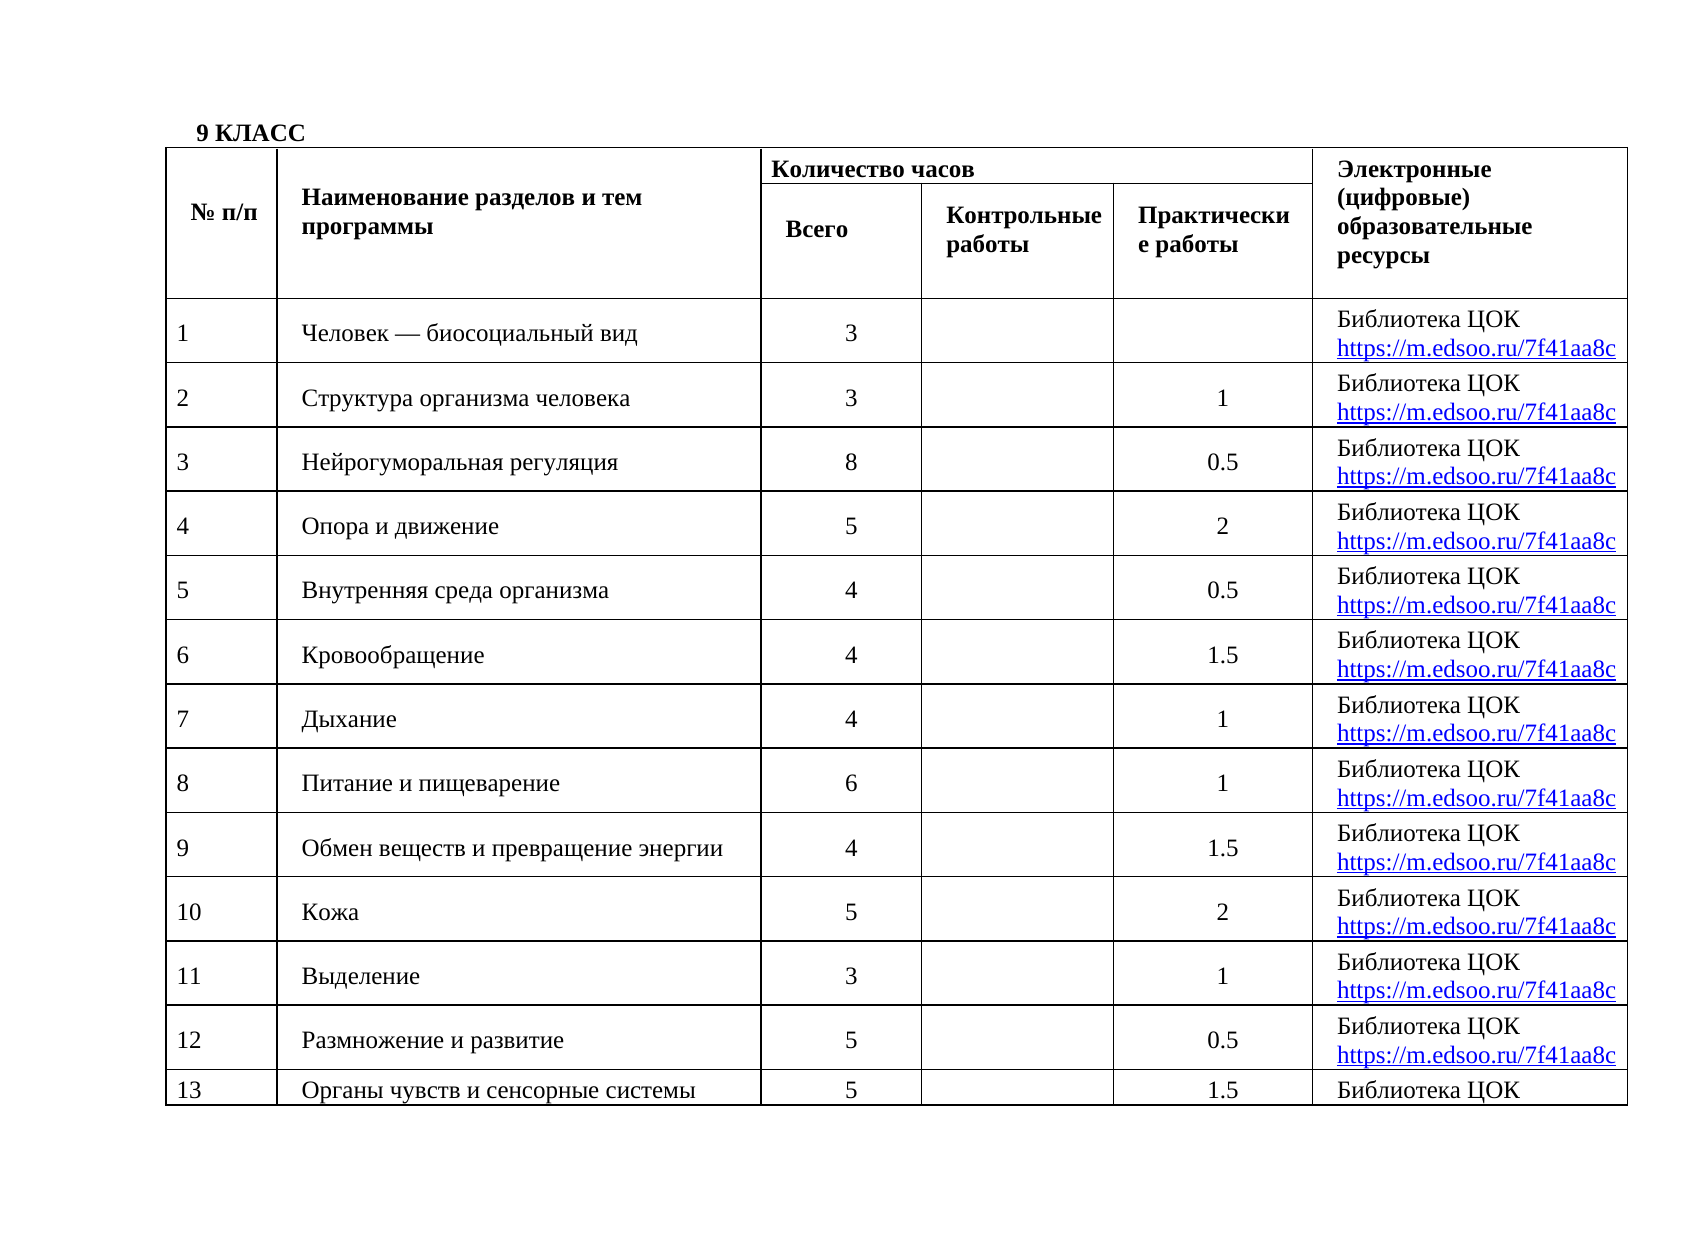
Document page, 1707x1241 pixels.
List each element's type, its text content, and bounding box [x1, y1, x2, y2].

table_cell 1 [1114, 363, 1312, 426]
table_cell [922, 1070, 1113, 1104]
table_cell 2 [167, 363, 276, 426]
table_cell 5 [762, 492, 921, 554]
table_cell 8 [762, 428, 921, 490]
table_cell Библиотека ЦОК https://m.edsoo.ru/7f41aa8c [1313, 620, 1627, 683]
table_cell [1313, 1070, 1627, 1104]
table_cell Библиотека ЦОК https://m.edsoo.ru/7f41aa8c [1313, 428, 1627, 490]
table_header Количество часов [762, 148, 1312, 182]
table_cell Библиотека ЦОК https://m.edsoo.ru/7f41aa8c [1313, 749, 1627, 812]
table_cell 0.5 [1114, 1006, 1312, 1069]
table_cell Структура организма человека [278, 363, 760, 426]
table_cell 0.5 [1114, 556, 1312, 619]
table_cell Дыхание [278, 685, 760, 747]
table_cell 12 [167, 1006, 276, 1069]
table_cell 5 [762, 1006, 921, 1069]
table_cell [922, 620, 1113, 683]
table_cell 9 [167, 813, 276, 876]
table_cell 4 [762, 685, 921, 747]
table_cell 6 [762, 749, 921, 812]
table_cell Обмен веществ и превращение энергии [278, 813, 760, 876]
table_cell 2 [1114, 492, 1312, 554]
table_cell 2 [1114, 877, 1312, 940]
table_cell 5 [167, 556, 276, 619]
table_cell 0.5 [1114, 428, 1312, 490]
table_cell Нейрогуморальная регуляция [278, 428, 760, 490]
table_cell 1.5 [1114, 1070, 1312, 1104]
table_header Электронные (цифровые) образовательные ресурсы [1313, 148, 1627, 297]
table_cell [922, 428, 1113, 490]
table_cell 11 [167, 942, 276, 1004]
table_cell Питание и пищеварение [278, 749, 760, 812]
table_cell Человек — биосоциальный вид [278, 299, 760, 362]
table_cell 3 [762, 942, 921, 1004]
table_cell Библиотека ЦОК https://m.edsoo.ru/7f41aa8c [1313, 942, 1627, 1004]
table_cell Библиотека ЦОК https://m.edsoo.ru/7f41aa8c [1313, 877, 1627, 940]
table_cell Библиотека ЦОК https://m.edsoo.ru/7f41aa8c [1313, 492, 1627, 554]
table_cell 1.5 [1114, 620, 1312, 683]
table_cell 3 [762, 363, 921, 426]
table_cell 13 [167, 1070, 276, 1104]
table_cell [922, 749, 1113, 812]
table_cell Размножение и развитие [278, 1006, 760, 1069]
table_cell 5 [762, 1070, 921, 1104]
table_cell Кровообращение [278, 620, 760, 683]
table_cell Контрольные работы [922, 184, 1113, 297]
table_cell 4 [762, 813, 921, 876]
table_cell 6 [167, 620, 276, 683]
table_cell 1.5 [1114, 813, 1312, 876]
table_cell 8 [167, 749, 276, 812]
table_cell Библиотека ЦОК https://m.edsoo.ru/7f41aa8c [1313, 299, 1627, 362]
table_cell 1 [167, 299, 276, 362]
table_cell Внутренняя среда организма [278, 556, 760, 619]
table_cell 3 [167, 428, 276, 490]
table_cell Выделение [278, 942, 760, 1004]
table_cell 3 [762, 299, 921, 362]
table_cell 5 [762, 877, 921, 940]
table_header № п/п [167, 148, 277, 297]
table_cell Библиотека ЦОК https://m.edsoo.ru/7f41aa8c [1313, 813, 1627, 876]
table_cell Опора и движение [278, 492, 760, 554]
table_cell Библиотека ЦОК https://m.edsoo.ru/7f41aa8c [1313, 685, 1627, 747]
table_cell Библиотека ЦОК https://m.edsoo.ru/7f41aa8c [1313, 363, 1627, 426]
text 9 КЛАСС [190, 118, 1618, 147]
table_cell [1114, 299, 1312, 362]
table_cell 4 [167, 492, 276, 554]
table_cell 4 [762, 620, 921, 683]
table_header Наименование разделов и тем программы [278, 148, 761, 297]
table_cell Кожа [278, 877, 760, 940]
table_cell [922, 942, 1113, 1004]
table_cell 1 [1114, 942, 1312, 1004]
table_cell 1 [1114, 685, 1312, 747]
table_cell [922, 363, 1113, 426]
table_cell 10 [167, 877, 276, 940]
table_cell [278, 1070, 760, 1104]
table_cell 1 [1114, 749, 1312, 812]
table_cell [922, 813, 1113, 876]
table_cell Всего [762, 184, 921, 297]
table_cell [922, 492, 1113, 554]
table_cell Практические работы [1114, 184, 1312, 297]
table_cell [922, 1006, 1113, 1069]
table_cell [1313, 1006, 1627, 1069]
table_cell 7 [167, 685, 276, 747]
table_cell [922, 685, 1113, 747]
table_cell Библиотека ЦОК https://m.edsoo.ru/7f41aa8c [1313, 556, 1627, 619]
table_cell [922, 556, 1113, 619]
table_cell 4 [762, 556, 921, 619]
table_cell [922, 299, 1113, 362]
table_cell [922, 877, 1113, 940]
